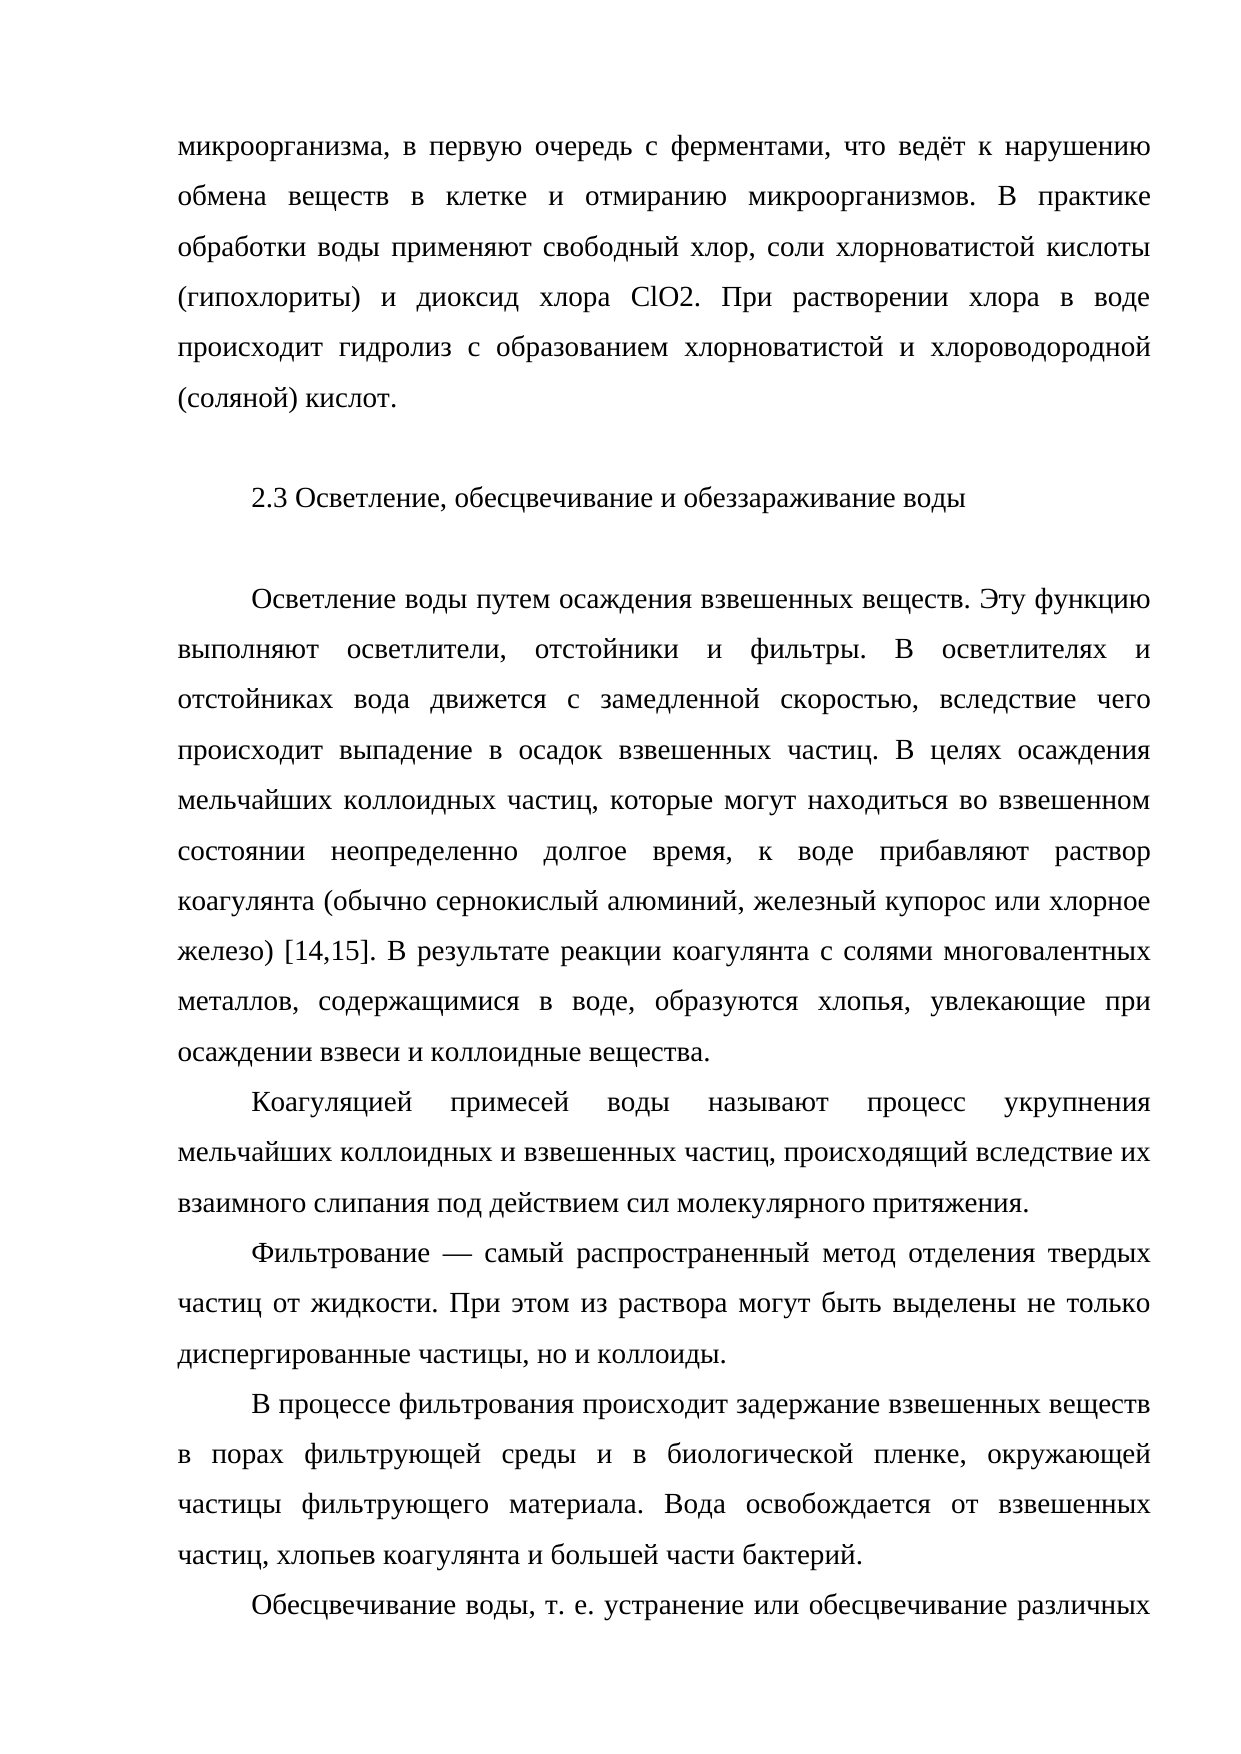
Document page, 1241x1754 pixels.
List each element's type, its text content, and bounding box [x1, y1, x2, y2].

text Осветление воды путем осаждения взвешенных веществ. Эту функцию выполняют осветлители, отстойники и фильтры. В осветлителях и отстойниках вода движется с замедленной скоростью, вследствие чего происходит выпадение в осадок взвешенных частиц. В целях осаждения мельчайших коллоидных частиц, которые могут находиться во взвешенном состоянии неопределенно долгое время, к воде прибавляют раствор коагулянта (обычно сернокислый алюминий, железный купорос или хлорное железо) [14,15]. В результате реакции коагулянта с солями многовалентных металлов, содержащимися в воде, образуются хлопья, увлекающие при осаждении взвеси и коллоидные вещества. [177, 581, 1152, 1067]
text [177, 128, 1152, 413]
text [177, 1587, 1152, 1621]
text Коагуляцией примесей воды называют процесс укрупнения мельчайших коллоидных и взвешенных частиц, происходящий вследствие их взаимного слипания под действием сил молекулярного притяжения. [177, 1084, 1152, 1218]
text 2.3 Осветление, обесцвечивание и обеззараживание воды [177, 480, 1152, 514]
text В процессе фильтрования происходит задержание взвешенных веществ в порах фильтрующей среды и в биологической пленке, окружающей частицы фильтрующего материала. Вода освобождается от взвешенных частиц, хлопьев коагулянта и большей части бактерий. [177, 1386, 1152, 1571]
text Фильтрование — самый распространенный метод отделения твердых частиц от жидкости. При этом из раствора могут быть выделены не только диспергированные частицы, но и коллоиды. [177, 1235, 1152, 1369]
